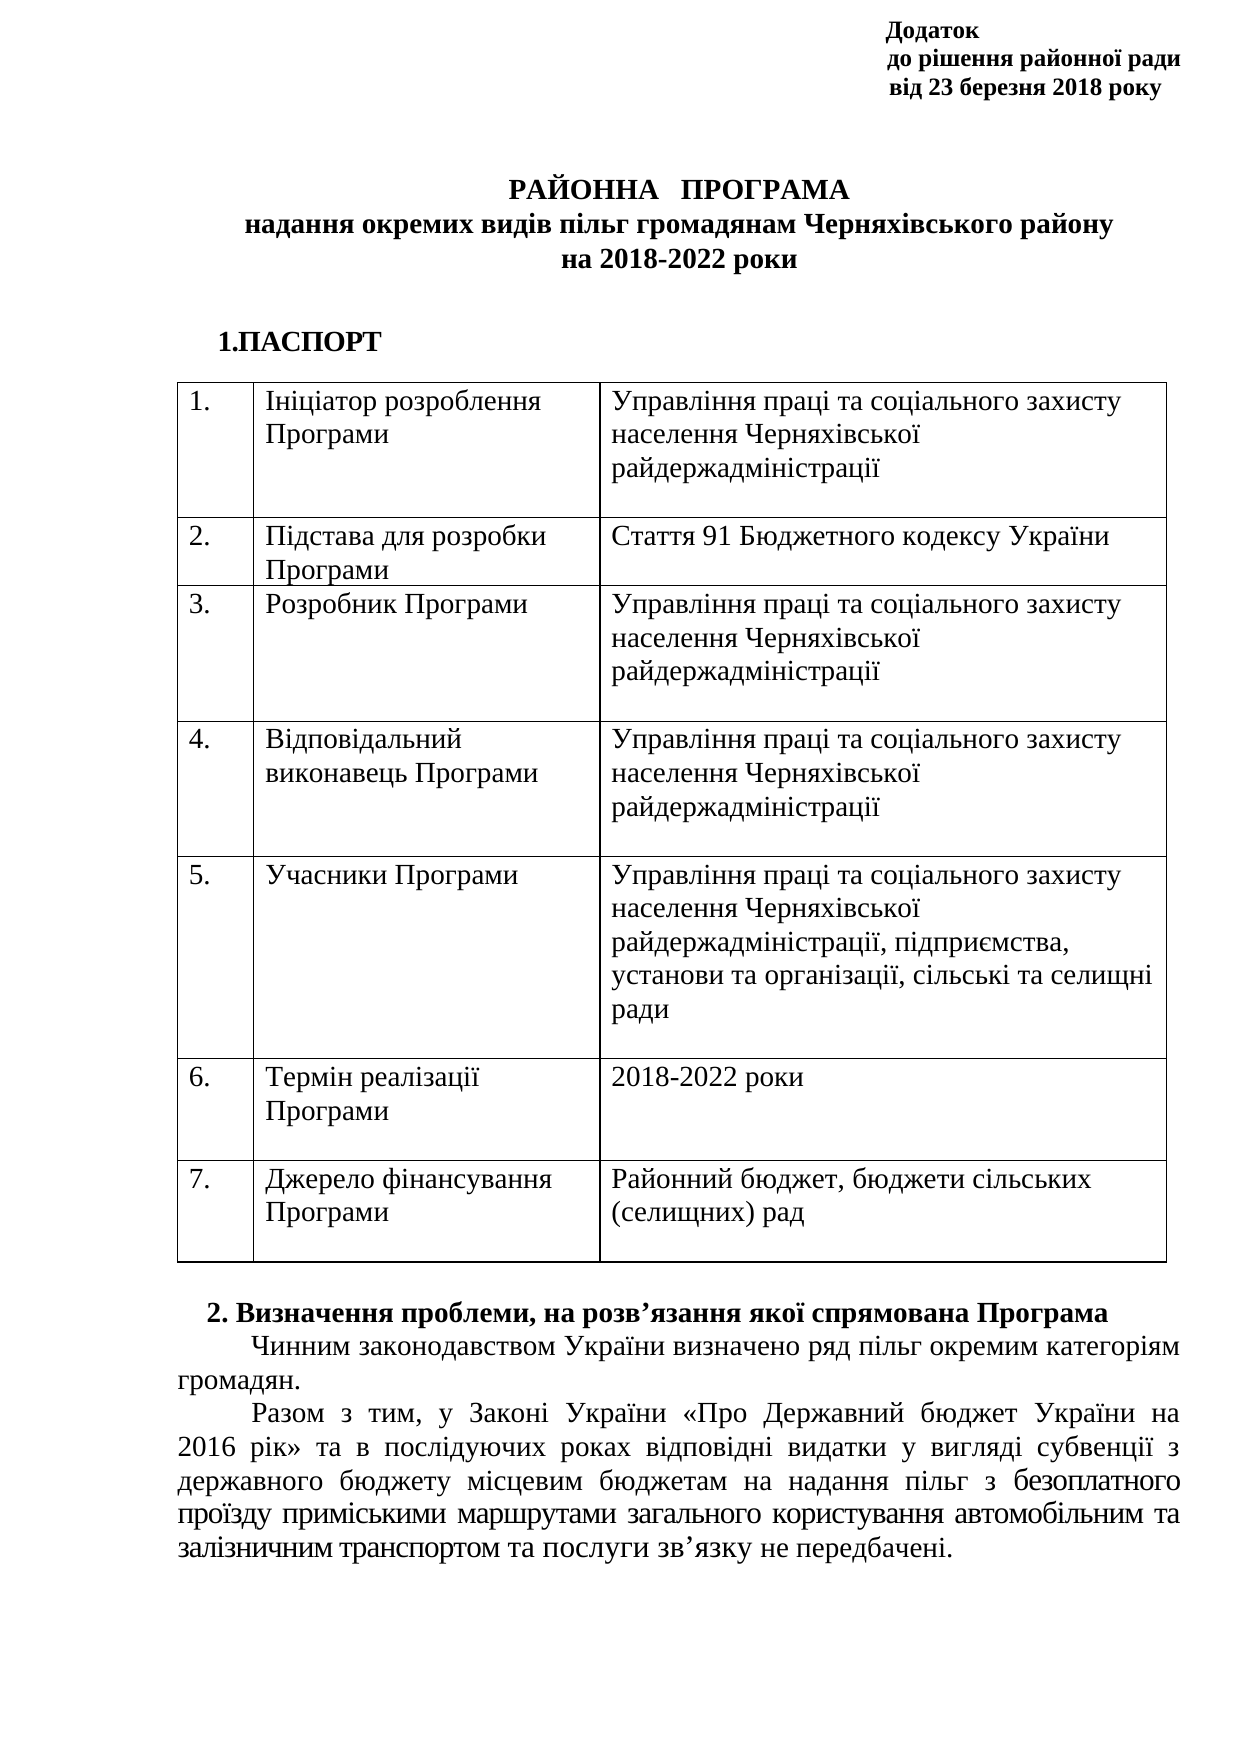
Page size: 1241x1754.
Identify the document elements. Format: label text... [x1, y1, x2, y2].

table_cell 7. [178, 1161, 253, 1261]
table_cell Управління праці та соціального захисту населення Черняхівської райдержадміністрації, підприємства, установи та організації, сільські та селищні ради [601, 857, 1166, 1058]
table_cell Управління праці та соціального захисту населення Черняхівської райдержадміністрації [601, 722, 1166, 856]
table_cell 2018-2022 роки [601, 1059, 1166, 1160]
text Чинним законодавством України визначено ряд пільг окремим категоріям громадян. [177, 1329, 1181, 1396]
text 1.ПАСПОРТ [177, 324, 1181, 358]
table_cell 6. [178, 1059, 253, 1160]
table_cell Джерело фінансування Програми [254, 1161, 599, 1261]
table_cell Управління праці та соціального захисту населення Черняхівської райдержадміністрації [601, 586, 1166, 721]
text надання окремих видів пільг громадянам Черняхівського району [177, 207, 1181, 240]
text Разом з тим, у Законі України «Про Державний бюджет України на 2016 рік» та в послідуючих роках відповідні видатки у вигляді субвенції з державного бюджету місцевим бюджетам на надання пільг з безоплатного проїзду приміськими маршрутами загального користування автомобільним та залізничним транспортом та послуги зв’язку не передбачені. [177, 1396, 1181, 1564]
text від 23 березня 2018 року [251, 72, 1181, 101]
table_cell Підстава для розробки Програми [254, 518, 599, 585]
table_cell Учасники Програми [254, 857, 599, 1058]
table_cell Районний бюджет, бюджети сільських (селищних) рад [601, 1161, 1166, 1261]
table_header Ініціатор розроблення Програми [254, 383, 599, 517]
text 2. Визначення проблеми, на розв’язання якої спрямована Програма [177, 1295, 1181, 1329]
table_cell Термін реалізації Програми [254, 1059, 599, 1160]
table_cell 3. [178, 586, 253, 721]
table_cell Відповідальний виконавець Програми [254, 722, 599, 856]
table_cell Стаття 91 Бюджетного кодексу України [601, 518, 1166, 585]
table_cell 2. [178, 518, 253, 585]
table_cell Розробник Програми [254, 586, 599, 721]
table_cell 4. [178, 722, 253, 856]
text на 2018-2022 роки [177, 241, 1181, 275]
table_cell 5. [178, 857, 253, 1058]
text РАЙОННА ПРОГРАМА [177, 172, 1181, 205]
table_header 1. [178, 383, 253, 517]
table_header Управління праці та соціального захисту населення Черняхівської райдержадміністрації [601, 383, 1166, 517]
text до рішення районної ради [251, 43, 1181, 72]
text Додаток [251, 15, 1181, 43]
